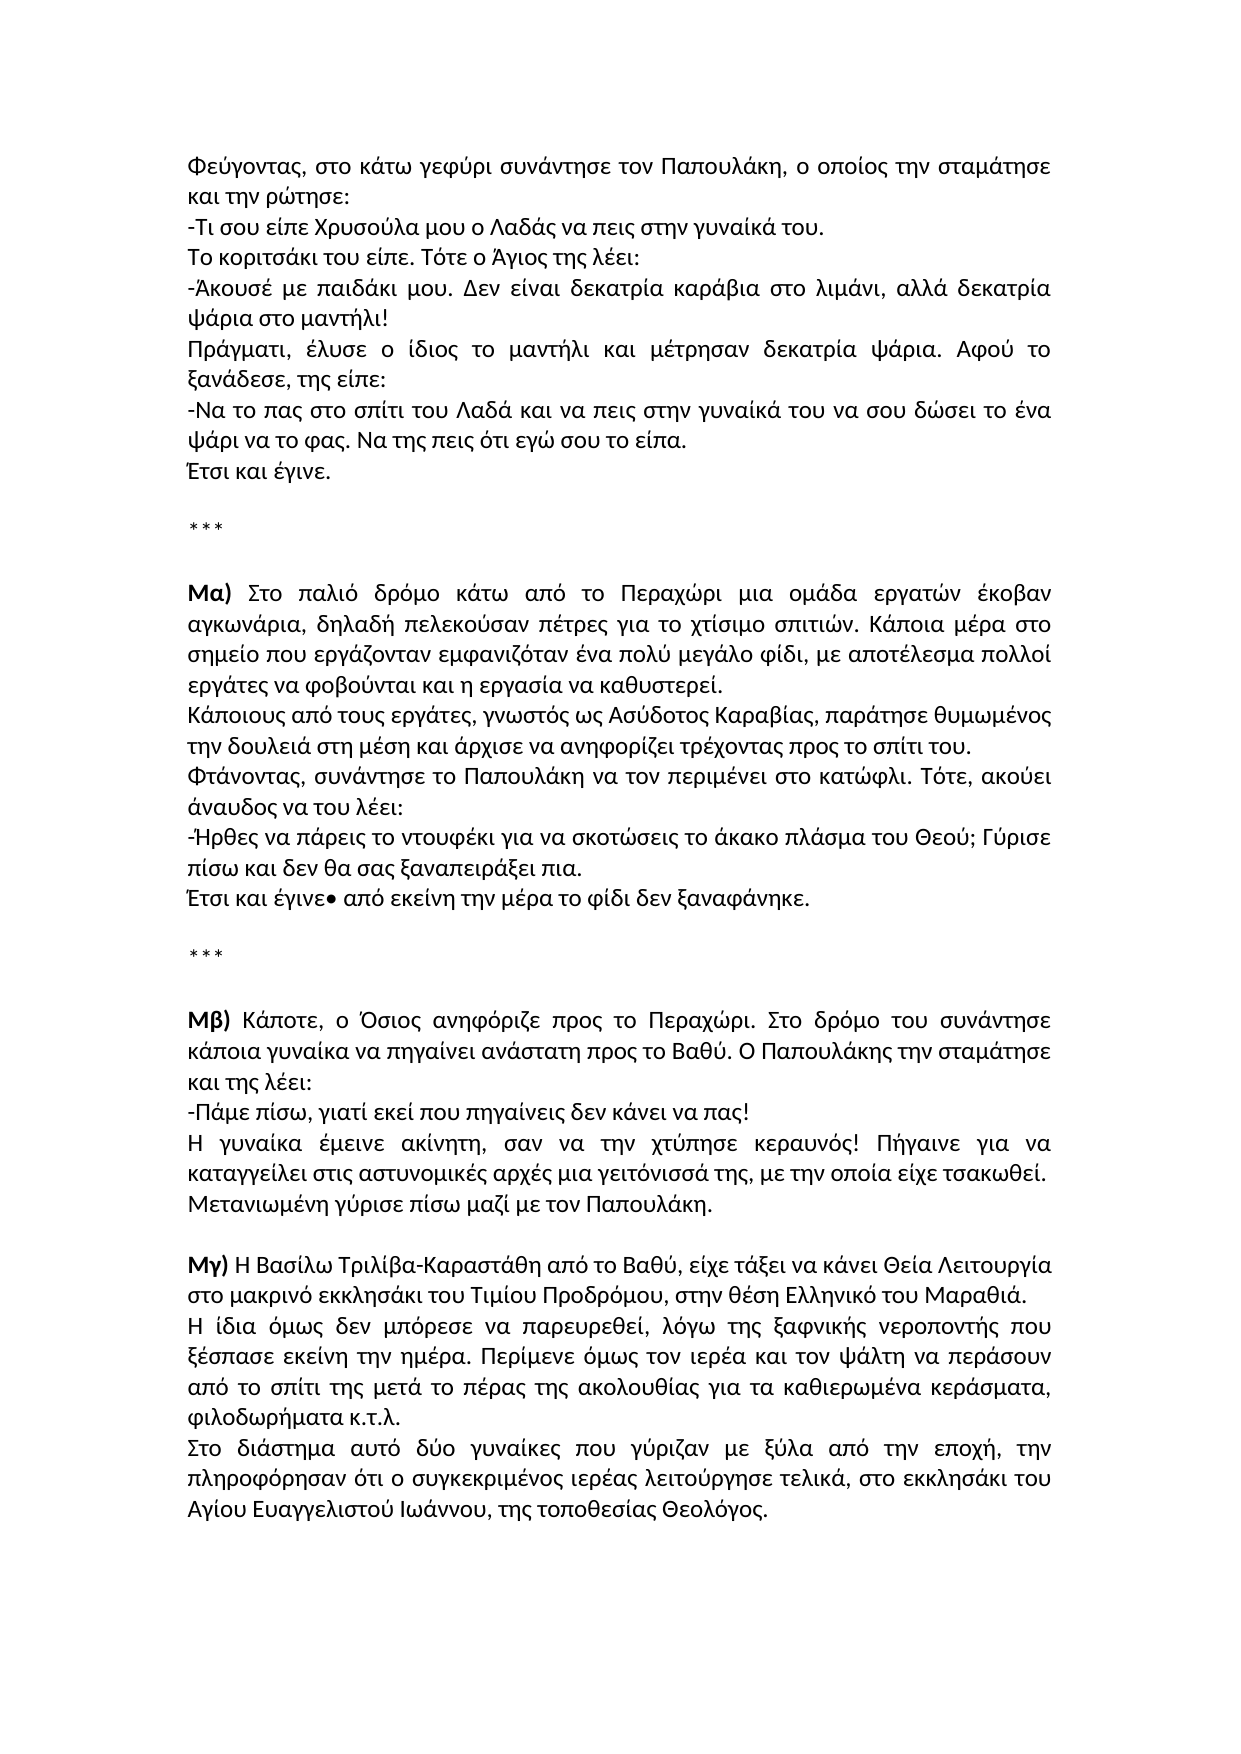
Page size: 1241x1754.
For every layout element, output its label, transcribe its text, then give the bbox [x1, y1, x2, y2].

text Μα) Στο παλιό δρόμο κάτω από το Περαχώρι μια ομάδα εργατών έκοβαν αγκωνάρια, δηλαδή πελεκούσαν πέτρες για το χτίσιμο σπιτιών. Κάποια μέρα στο σημείο που εργάζονταν εμφανιζόταν ένα πολύ μεγάλο φίδι, με αποτέλεσμα πολλοί εργάτες να φοβούνται και η εργασία να καθυστερεί. [187, 577, 1053, 699]
text -Πάμε πίσω, γιατί εκεί που πηγαίνεις δεν κάνει να πας! [187, 1096, 1053, 1127]
text Φτάνοντας, συνάντησε το Παπουλάκη να τον περιμένει στο κατώφλι. Τότε, ακούει άναυδος να του λέει: [187, 760, 1053, 821]
text Η γυναίκα έμεινε ακίνητη, σαν να την χτύπησε κεραυνός! Πήγαινε για να καταγγείλει στις αστυνομικές αρχές μια γειτόνισσά της, με την οποία είχε τσακωθεί. [187, 1127, 1053, 1188]
text Μετανιωμένη γύρισε πίσω μαζί με τον Παπουλάκη. [187, 1188, 1053, 1218]
text Πράγματι, έλυσε ο ίδιος το μαντήλι και μέτρησαν δεκατρία ψάρια. Αφού το ξανάδεσε, της είπε: [187, 333, 1053, 394]
text Μγ) Η Βασίλω Τριλίβα-Καραστάθη από το Βαθύ, είχε τάξει να κάνει Θεία Λειτουργία στο μακρινό εκκλησάκι του Τιμίου Προδρόμου, στην θέση Ελληνικό του Μαραθιά. [187, 1249, 1053, 1310]
text -Να το πας στο σπίτι του Λαδά και να πεις στην γυναίκά του να σου δώσει το ένα ψάρι να το φας. Να της πεις ότι εγώ σου το είπα. [187, 394, 1053, 455]
text Το κοριτσάκι του είπε. Τότε ο Άγιος της λέει: [187, 242, 1053, 272]
text *** [187, 943, 1053, 974]
text Φεύγοντας, στο κάτω γεφύρι συνάντησε τον Παπουλάκη, ο οποίος την σταμάτησε και την ρώτησε: [187, 150, 1053, 211]
text *** [187, 516, 1053, 547]
text Κάποιους από τους εργάτες, γνωστός ως Ασύδοτος Καραβίας, παράτησε θυμωμένος την δουλειά στη μέση και άρχισε να ανηφορίζει τρέχοντας προς το σπίτι του. [187, 699, 1053, 760]
text -Τι σου είπε Χρυσούλα μου ο Λαδάς να πεις στην γυναίκά του. [187, 211, 1053, 242]
text Έτσι και έγινε. [187, 455, 1053, 486]
text -Ήρθες να πάρεις το ντουφέκι για να σκοτώσεις το άκακο πλάσμα του Θεού; Γύρισε πίσω και δεν θα σας ξαναπειράξει πια. [187, 821, 1053, 882]
text Μβ) Κάποτε, ο Όσιος ανηφόριζε προς το Περαχώρι. Στο δρόμο του συνάντησε κάποια γυναίκα να πηγαίνει ανάστατη προς το Βαθύ. Ο Παπουλάκης την σταμάτησε και της λέει: [187, 1004, 1053, 1096]
text Στο διάστημα αυτό δύο γυναίκες που γύριζαν με ξύλα από την εποχή, την πληροφόρησαν ότι ο συγκεκριμένος ιερέας λειτούργησε τελικά, στο εκκλησάκι του Αγίου Ευαγγελιστού Ιωάννου, της τοποθεσίας Θεολόγος. [187, 1432, 1053, 1523]
text Η ίδια όμως δεν μπόρεσε να παρευρεθεί, λόγω της ξαφνικής νεροποντής που ξέσπασε εκείνη την ημέρα. Περίμενε όμως τον ιερέα και τον ψάλτη να περάσουν από το σπίτι της μετά το πέρας της ακολουθίας για τα καθιερωμένα κεράσματα, φιλοδωρήματα κ.τ.λ. [187, 1310, 1053, 1432]
text Έτσι και έγινε• από εκείνη την μέρα το φίδι δεν ξαναφάνηκε. [187, 882, 1053, 913]
text -Άκουσέ με παιδάκι μου. Δεν είναι δεκατρία καράβια στο λιμάνι, αλλά δεκατρία ψάρια στο μαντήλι! [187, 272, 1053, 333]
